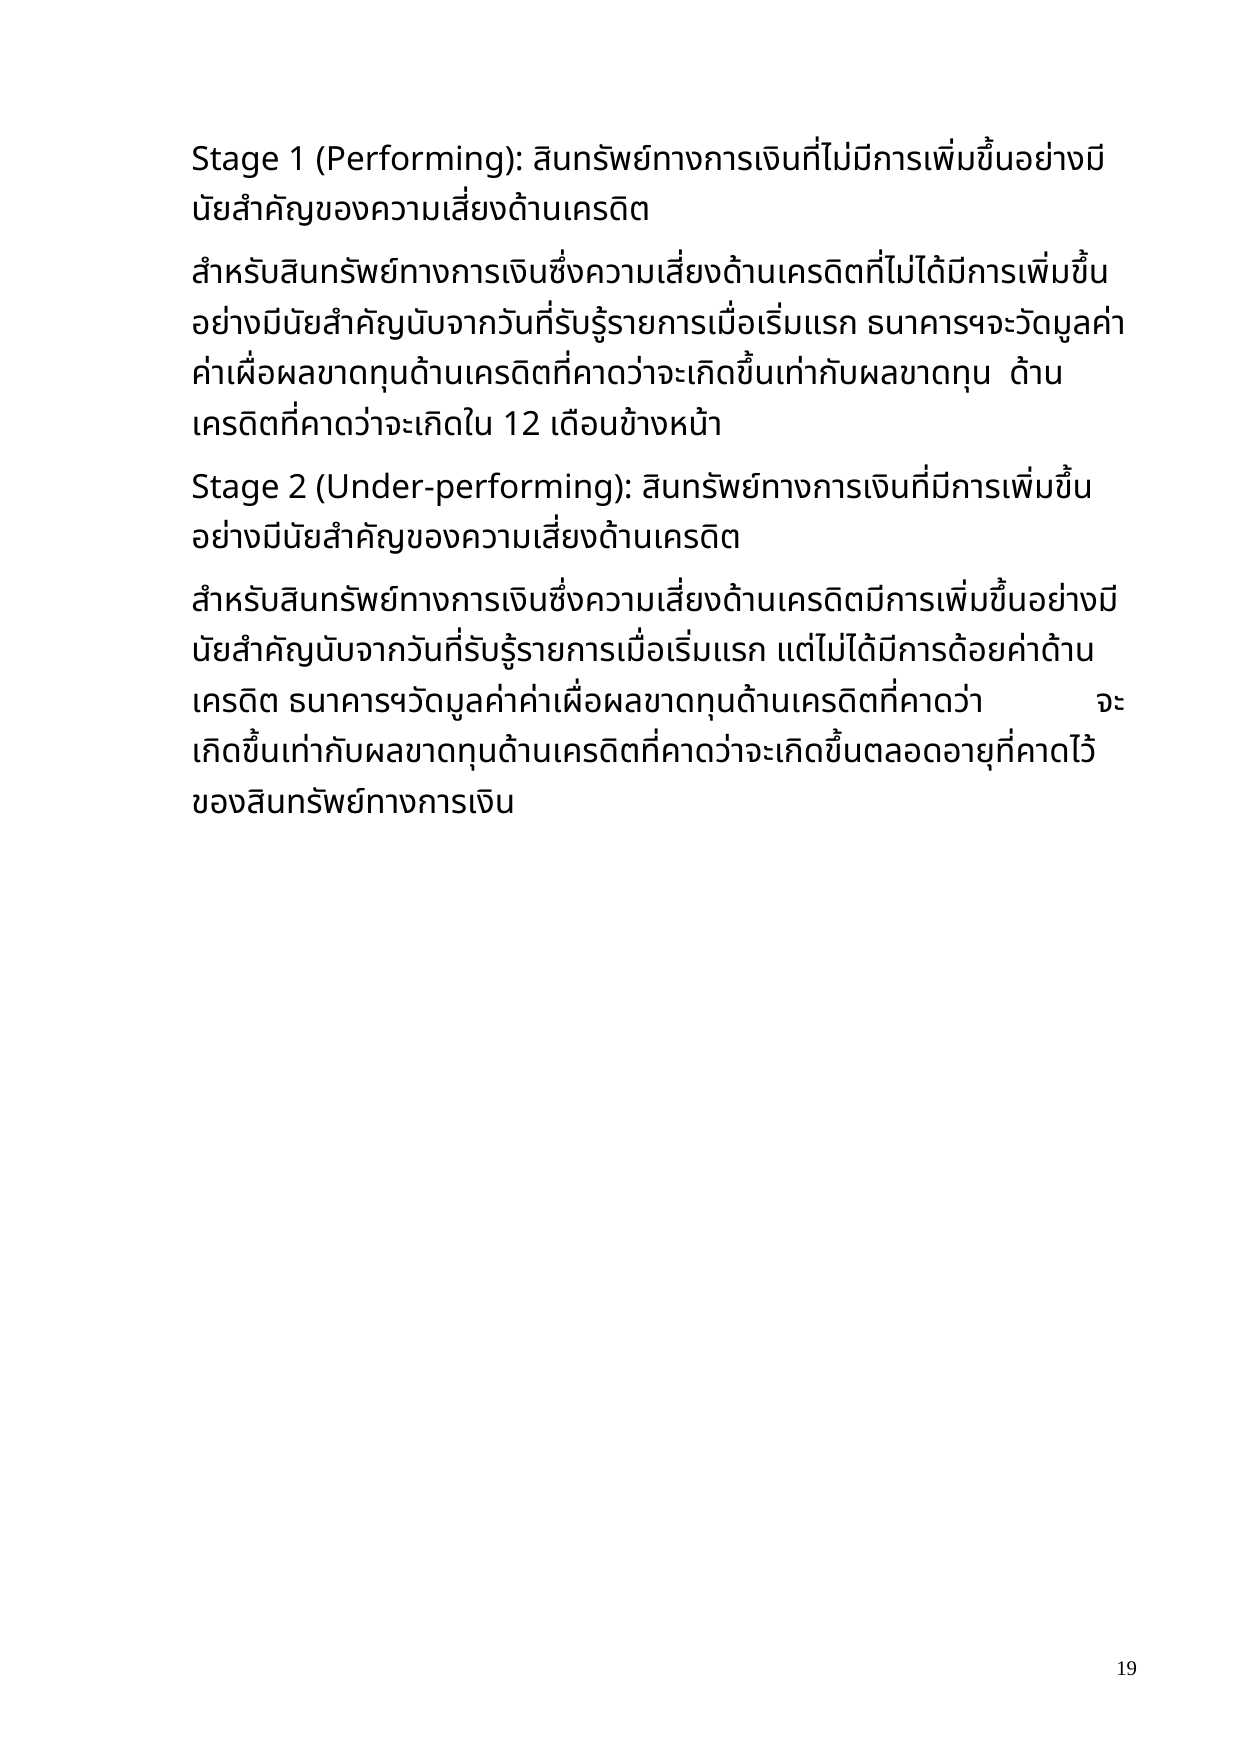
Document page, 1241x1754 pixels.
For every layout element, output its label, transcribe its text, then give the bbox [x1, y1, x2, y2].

text สำหรับสินทรัพย์ทางการเงินซึ่งความเสี่ยงด้านเครดิตมีการเพิ่มขึ้นอย่างมีนัยสำคัญนับจากวันที่รับรู้รายการเมื่อเริ่มแรก แต่ไม่ได้มีการด้อยค่าด้านเครดิต ธนาคารฯวัดมูลค่าค่าเผื่อผลขาดทุนด้านเครดิตที่คาดว่า จะเกิดขึ้นเท่ากับผลขาดทุนด้านเครดิตที่คาดว่าจะเกิดขึ้นตลอดอายุที่คาดไว้ของสินทรัพย์ทางการเงิน [135, 576, 1137, 828]
text Stage 1 (Performing): สินทรัพย์ทางการเงินที่ไม่มีการเพิ่มขึ้นอย่างมีนัยสำคัญของความเสี่ยงด้านเครดิต [135, 135, 1137, 236]
text สำหรับสินทรัพย์ทางการเงินซึ่งความเสี่ยงด้านเครดิตที่ไม่ได้มีการเพิ่มขึ้นอย่างมีนัยสำคัญนับจากวันที่รับรู้รายการเมื่อเริ่มแรก ธนาคารฯจะวัดมูลค่าค่าเผื่อผลขาดทุนด้านเครดิตที่คาดว่าจะเกิดขึ้นเท่ากับผลขาดทุน ด้านเครดิตที่คาดว่าจะเกิดใน 12 เดือนข้างหน้า [135, 248, 1137, 450]
text Stage 2 (Under-performing): สินทรัพย์ทางการเงินที่มีการเพิ่มขึ้นอย่างมีนัยสำคัญของความเสี่ยงด้านเครดิต [135, 463, 1137, 563]
